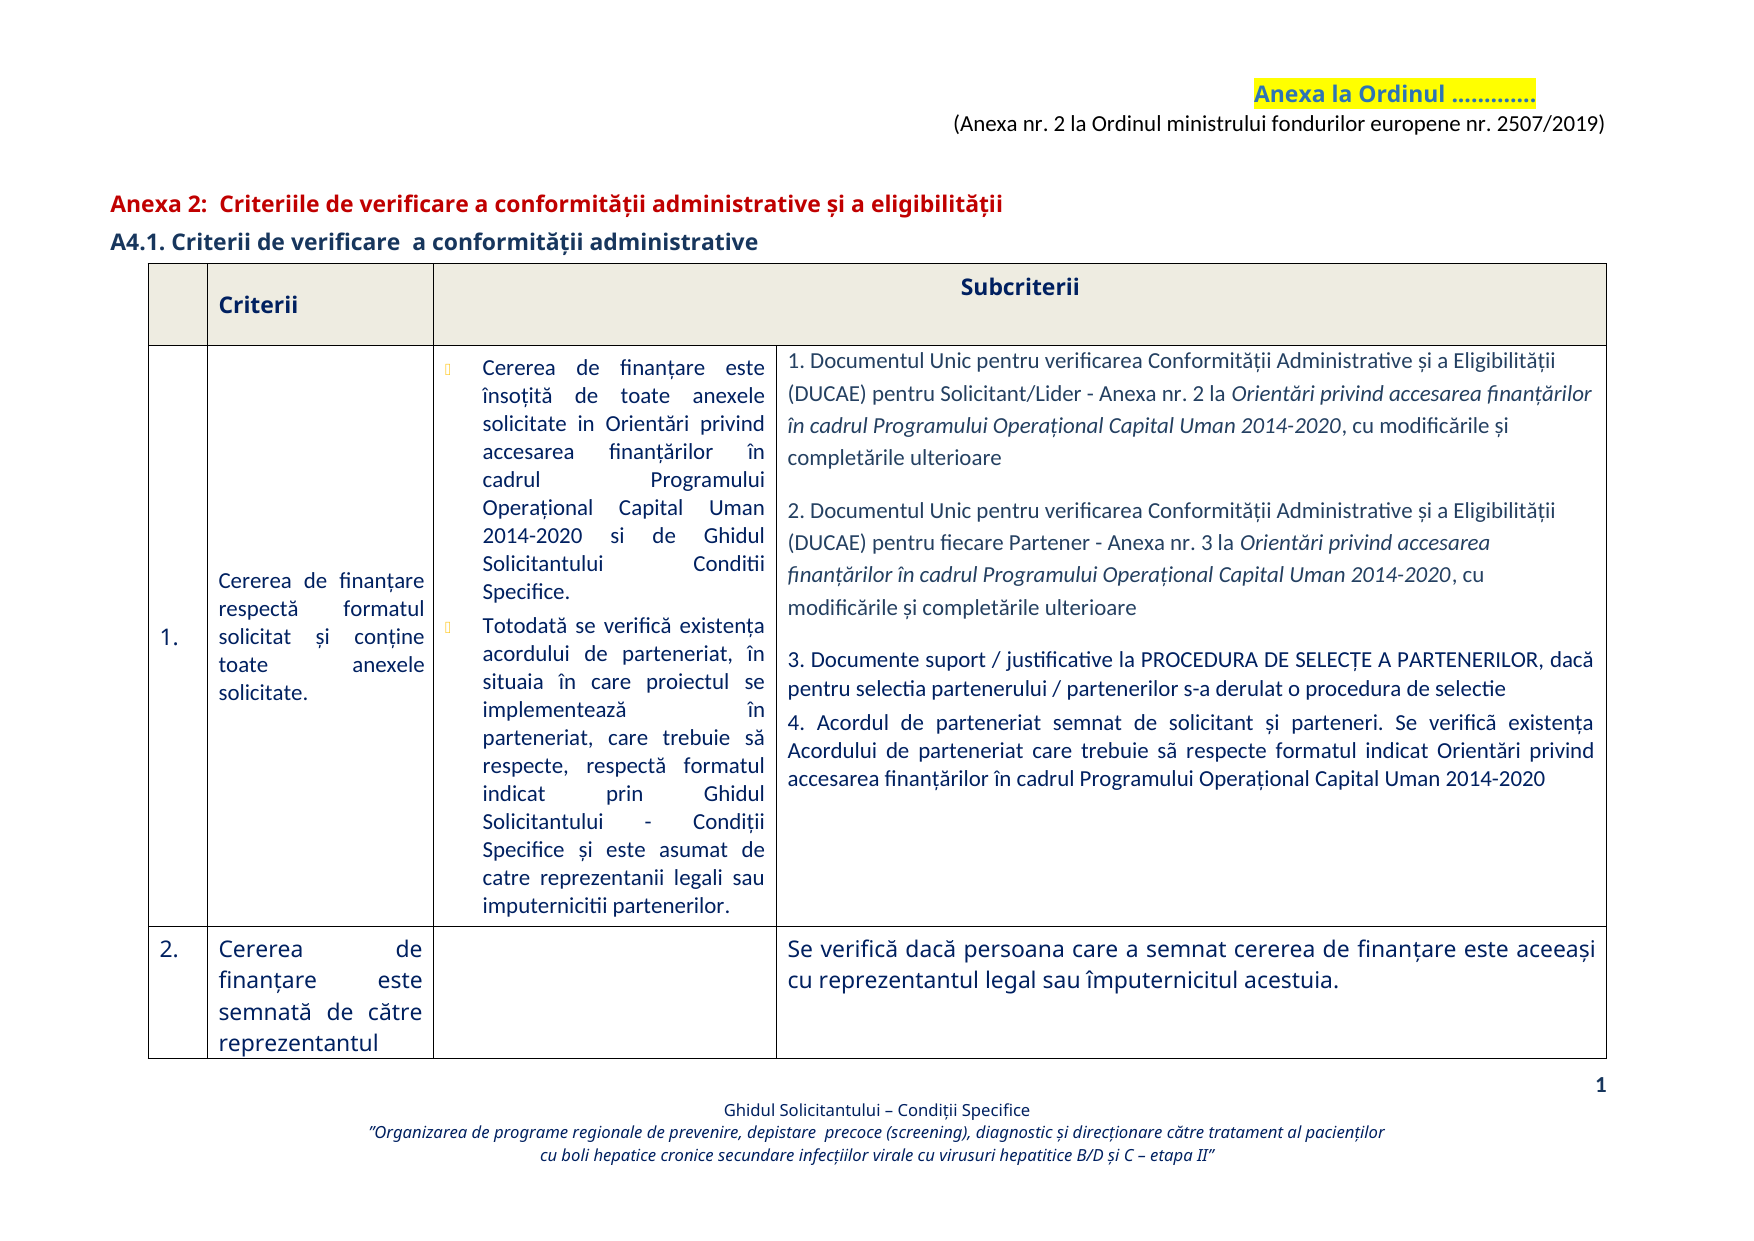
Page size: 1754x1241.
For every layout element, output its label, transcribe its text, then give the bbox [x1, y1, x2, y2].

subtitle A4.1. Criterii de verificare a conformității administrative [110, 226, 1606, 257]
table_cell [777, 927, 1606, 1058]
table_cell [208, 927, 433, 1058]
table_cell 1. [149, 346, 207, 926]
subtitle Anexa 2: Criteriile de verificare a conformității administrative și a eligibilității [110, 188, 1606, 219]
table_header Subcriterii [434, 264, 1606, 345]
table_cell Cererea de finanțare respectă formatul solicitat și conține toate anexele solicitate. [208, 346, 433, 926]
table_cell [434, 927, 776, 1058]
table_cell 1. Documentul Unic pentru verificarea Conformității Administrative și a Eligibilității (DUCAE) pentru Solicitant/Lider - Anexa nr. 2 la Orientări privind accesarea finanțărilor în cadrul Programului Operațional Capital Uman 2014-2020, cu modificările și completările ulterioare 2. Documentul Unic pentru verificarea Conformității Administrative și a Eligibilității (DUCAE) pentru fiecare Partener - Anexa nr. 3 la Orientări privind accesarea finanțărilor în cadrul Programului Operațional Capital Uman 2014-2020, cu modificările și completările ulterioare 3. Documente suport / justificative la PROCEDURA DE SELECȚE A PARTENERILOR, dacă pentru selectia partenerului / partenerilor s-a derulat o procedura de selectie 4. Acordul de parteneriat semnat de solicitant și parteneri. Se verificã existența Acordului de parteneriat care trebuie sã respecte formatul indicat Orientări privind accesarea finanțărilor în cadrul Programului Operațional Capital Uman 2014-2020 [777, 346, 1606, 926]
table_header [149, 264, 207, 345]
table_cell Cererea de finanțare este însoțită de toate anexele solicitate in Orientări privind accesarea finanțărilor în cadrul Programului Operațional Capital Uman 2014-2020 si de Ghidul Solicitantului Conditii Specifice. Totodată se verifică existența acordului de parteneriat, în situaia în care proiectul se implementează în parteneriat, care trebuie să respecte, respectă formatul indicat prin Ghidul Solicitantului - Condiții Specifice şi este asumat de catre reprezentanii legali sau imputernicitii partenerilor. [434, 346, 776, 926]
table_cell 2. [149, 927, 207, 1058]
table_header Criterii [208, 264, 433, 345]
